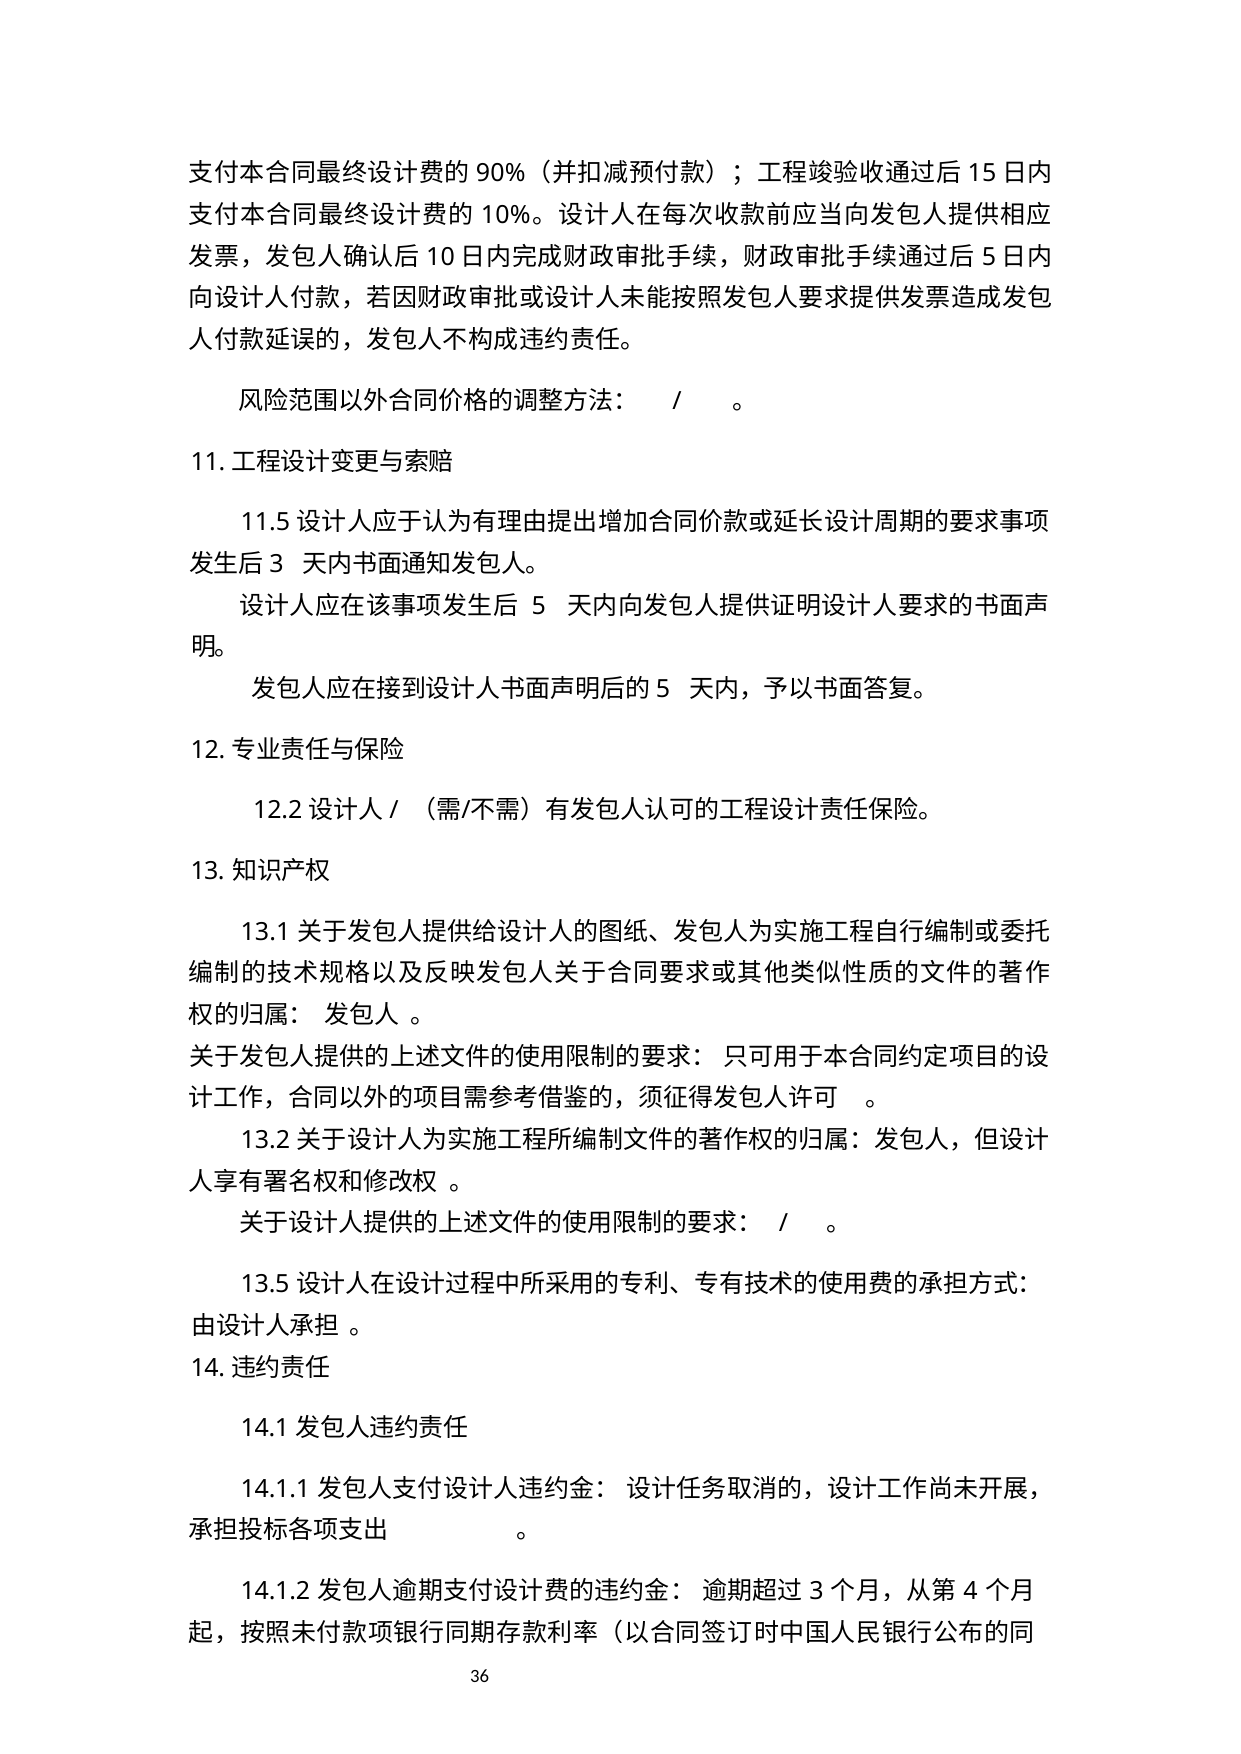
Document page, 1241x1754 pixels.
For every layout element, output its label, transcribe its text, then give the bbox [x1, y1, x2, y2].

text 14.1.1 发包人支付设计人违约金： 设计任务取消的，设计工作尚未开展，承担投标各项支出 。 [188, 1464, 1054, 1547]
text 发包人应在接到设计人书面声明后的 5 天内，予以书面答复。 [251, 664, 1054, 706]
text 11. 工程设计变更与索赔 [190, 437, 1054, 478]
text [188, 148, 1053, 357]
text 设计人应在该事项发生后 5 天内向发包人提供证明设计人要求的书面声明。 [191, 581, 1050, 664]
text 11.5 设计人应于认为有理由提出增加合同价款或延长设计周期的要求事项发生后 3 天内书面通知发包人。 [189, 497, 1050, 581]
text 14.1 发包人违约责任 [240, 1403, 1054, 1445]
text 13.2 关于设计人为实施工程所编制文件的著作权的归属：发包人，但设计人享有署名权和修改权 。 [189, 1115, 1050, 1198]
text 13.5 设计人在设计过程中所采用的专利、专有技术的使用费的承担方式：由设计人承担 。 [192, 1259, 1044, 1343]
text 风险范围以外合同价格的调整方法： / 。 [188, 376, 1053, 417]
text 13.1 关于发包人提供给设计人的图纸、发包人为实施工程自行编制或委托编制的技术规格以及反映发包人关于合同要求或其他类似性质的文件的著作权的归属： 发包人 。 [189, 907, 1050, 1032]
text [189, 1566, 1035, 1649]
text 12. 专业责任与保险 [190, 725, 1054, 766]
text 关于发包人提供的上述文件的使用限制的要求： 只可用于本合同约定项目的设计工作，合同以外的项目需参考借鉴的，须征得发包人许可 。 [188, 1032, 1050, 1115]
text 13. 知识产权 [190, 846, 1054, 888]
text 12.2 设计人 / （需/不需）有发包人认可的工程设计责任保险。 [253, 785, 1054, 827]
text 关于设计人提供的上述文件的使用限制的要求： / 。 [239, 1198, 1054, 1240]
text 14. 违约责任 [190, 1343, 1054, 1384]
